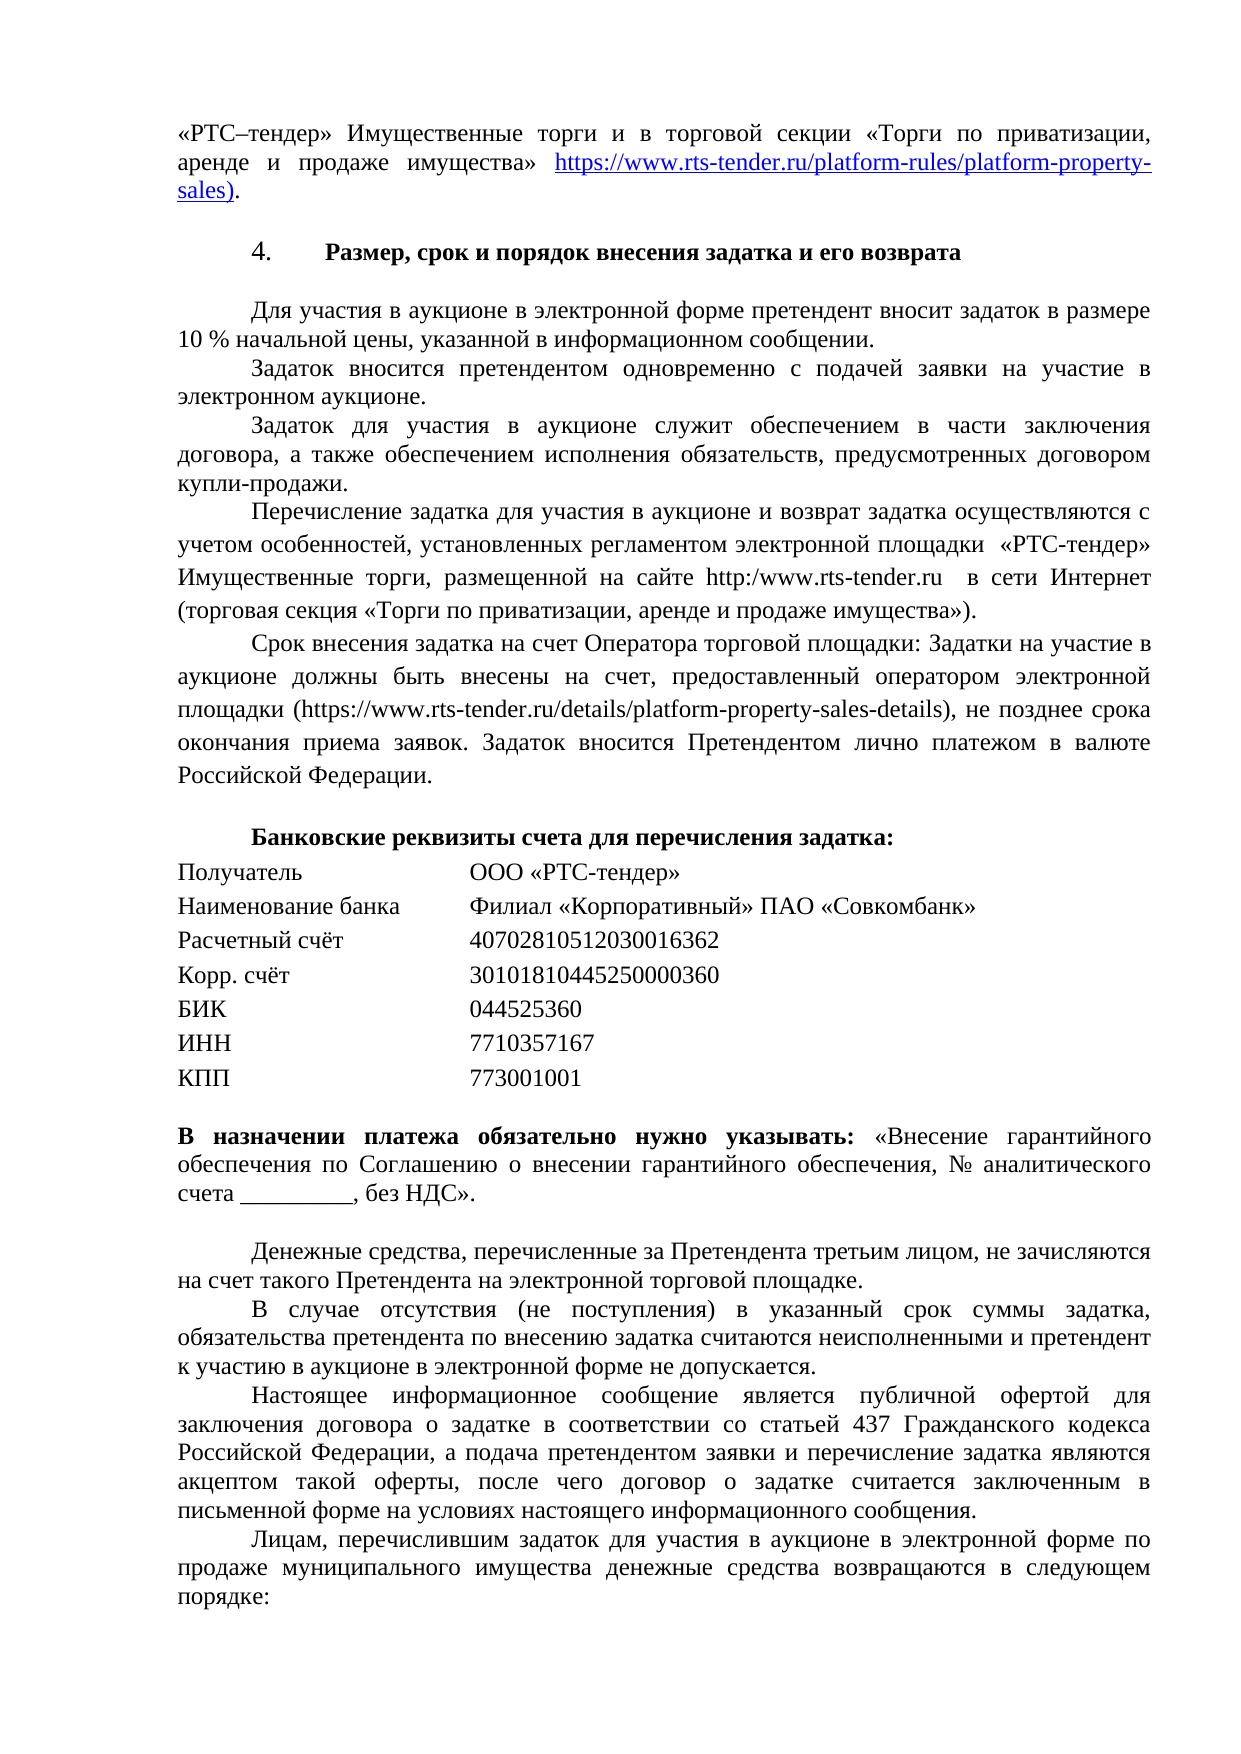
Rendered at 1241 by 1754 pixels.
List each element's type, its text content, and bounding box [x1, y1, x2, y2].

text Настоящее информационное сообщение является публичной офертой для заключения договора о задатке в соответствии со статьей 437 Гражданского кодекса Российской Федерации, а подача претендентом заявки и перечисление задатка являются акцептом такой оферты, после чего договор о задатке считается заключенным в письменной форме на условиях настоящего информационного сообщения. [177, 1380, 1152, 1524]
table_cell Филиал «Корпоративный» ПАО «Совкомбанк» [469, 885, 1129, 920]
table_cell Корр. счёт [177, 954, 469, 988]
text В назначении платежа обязательно нужно указывать: «Внесение гарантийного обеспечения по Соглашению о внесении гарантийного обеспечения, № аналитического счета _________, без НДС». [177, 1121, 1152, 1207]
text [177, 118, 1152, 204]
table_cell 773001001 [469, 1057, 1129, 1092]
text Срок внесения задатка на счет Оператора торговой площадки: Задатки на участие в аукционе должны быть внесены на счет, предоставленный оператором электронной площадки (https://www.rts-tender.ru/details/platform-property-sales-details), не позднее срока окончания приема заявок. Задаток вносится Претендентом лично платежом в валюте Российской Федерации. [177, 628, 1152, 789]
table_cell Расчетный счёт [177, 920, 469, 954]
table_cell 40702810512030016362 [469, 920, 1129, 954]
text Перечисление задатка для участия в аукционе и возврат задатка осуществляются с учетом особенностей, установленных регламентом электронной площадки «РТС-тендер» Имущественные торги, размещенной на сайте http:/www.rts-tender.ru в сети Интернет (торговая секция «Торги по приватизации, аренде и продаже имущества»). [177, 496, 1152, 624]
text Для участия в аукционе в электронной форме претендент вносит задаток в размере 10 % начальной цены, указанной в информационном сообщении. [177, 295, 1152, 353]
text В случае отсутствия (не поступления) в указанный срок суммы задатка, обязательства претендента по внесению задатка считаются неисполненными и претендент к участию в аукционе в электронной форме не допускается. [177, 1294, 1152, 1380]
table_cell 30101810445250000360 [469, 954, 1129, 988]
text Лицам, перечислившим задаток для участия в аукционе в электронной форме по продаже муниципального имущества денежные средства возвращаются в следующем порядке: [177, 1524, 1152, 1610]
text Денежные средства, перечисленные за Претендента третьим лицом, не зачисляются на счет такого Претендента на электронной торговой площадке. [177, 1236, 1152, 1294]
table_cell Наименование банка [177, 885, 469, 920]
text Банковские реквизиты счета для перечисления задатка: [177, 822, 1152, 851]
table_cell ИНН [177, 1023, 469, 1057]
text Задаток для участия в аукционе служит обеспечением в части заключения договора, а также обеспечением исполнения обязательств, предусмотренных договором купли-продажи. [177, 410, 1152, 496]
table_cell КПП [177, 1057, 469, 1092]
table_cell БИК [177, 989, 469, 1023]
table_header Получатель [177, 851, 469, 885]
list Размер, срок и порядок внесения задатка и его возврата [177, 233, 1152, 266]
text Задаток вносится претендентом одновременно с подачей заявки на участие в электронном аукционе. [177, 353, 1152, 410]
table_cell 7710357167 [469, 1023, 1129, 1057]
table_header ООО «РТС-тендер» [469, 851, 1129, 885]
table_cell 044525360 [469, 989, 1129, 1023]
